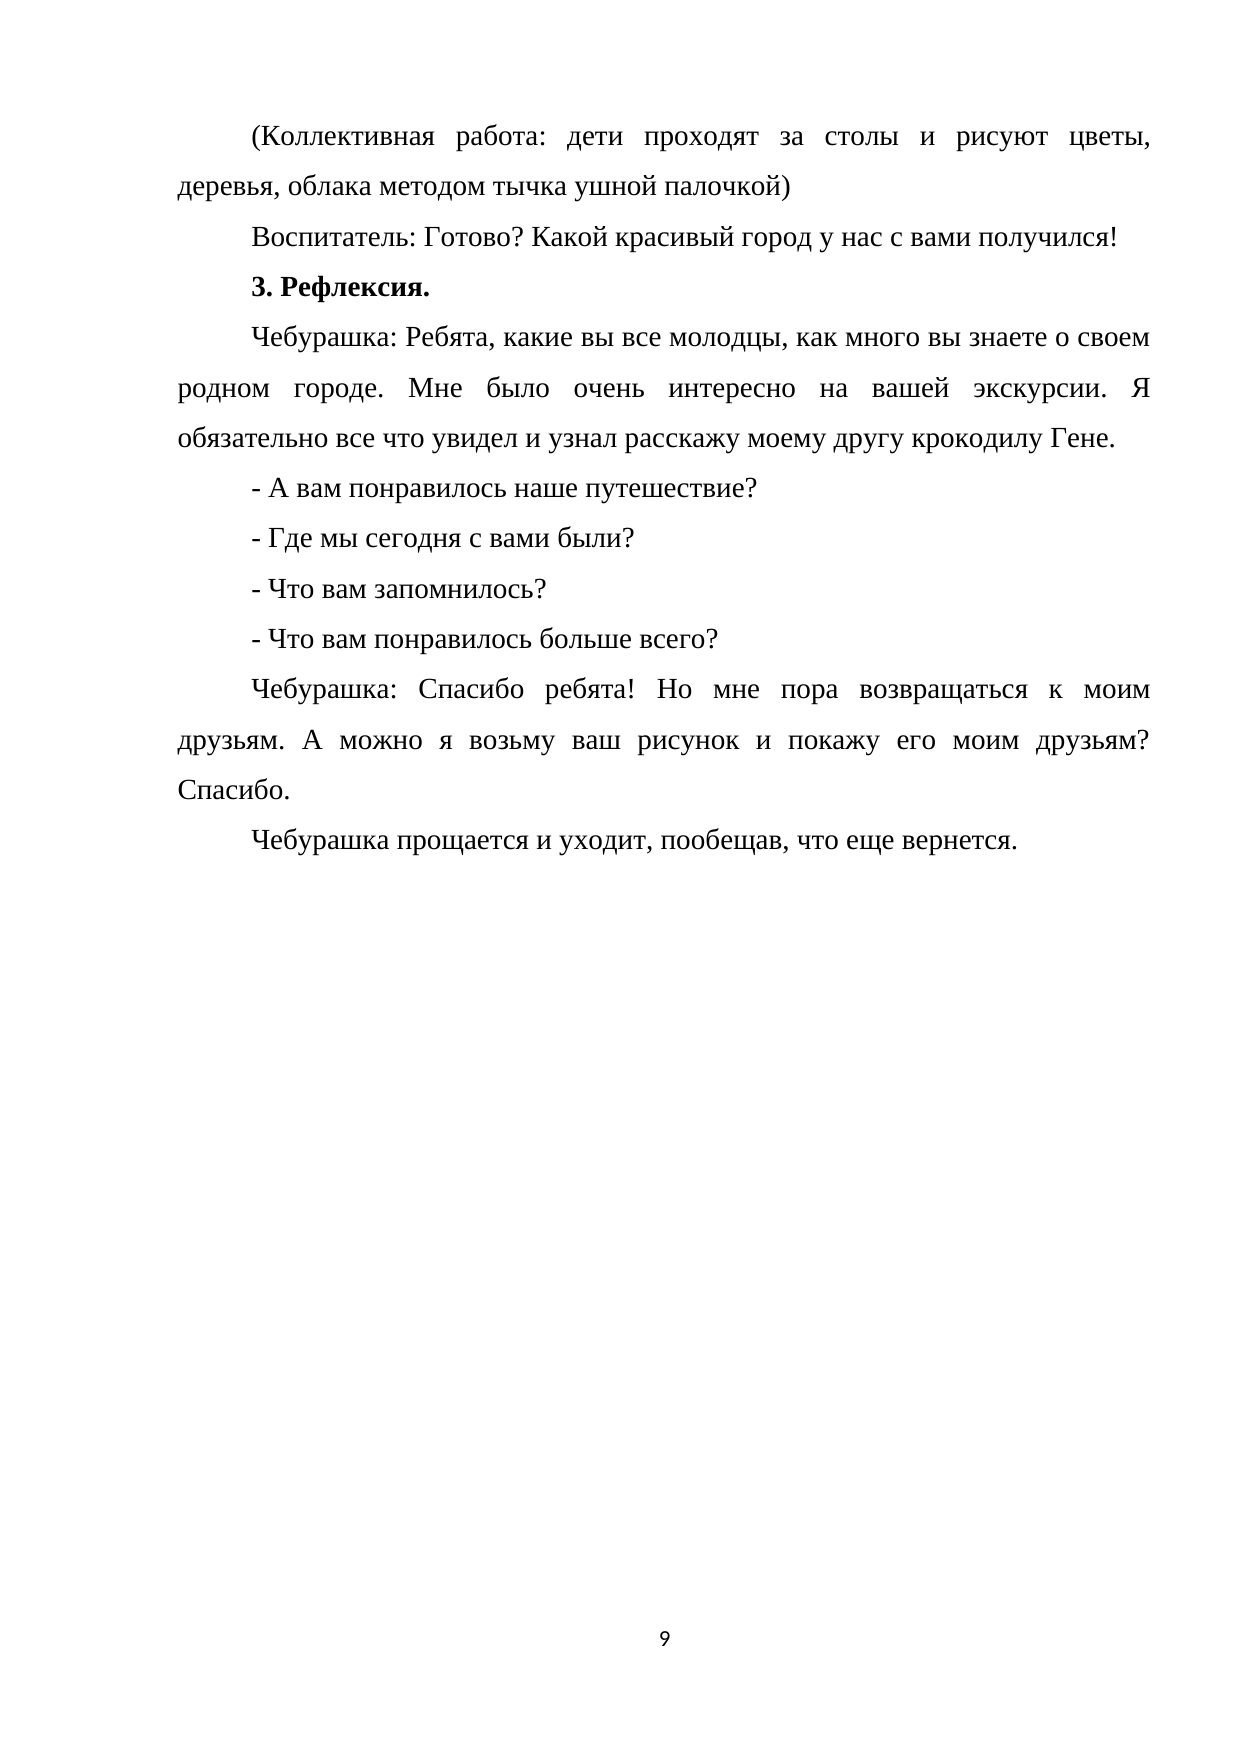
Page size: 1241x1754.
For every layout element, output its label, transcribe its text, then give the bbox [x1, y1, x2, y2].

text - Что вам запомнилось? [177, 571, 1152, 604]
text - А вам понравилось наше путешествие? [177, 470, 1152, 504]
text - Что вам понравилось больше всего? [177, 621, 1152, 655]
text 3. Рефлексия. [177, 269, 1152, 303]
text Чебурашка: Ребята, какие вы все молодцы, как много вы знаете о своем родном городе. Мне было очень интересно на вашей экскурсии. Я обязательно все что увидел и узнал расскажу моему другу крокодилу Гене. [177, 319, 1152, 453]
text Чебурашка: Спасибо ребята! Но мне пора возвращаться к моим друзьям. А можно я возьму ваш рисунок и покажу его моим друзьям? Спасибо. [177, 672, 1152, 806]
text (Коллективная работа: дети проходят за столы и рисуют цветы, деревья, облака методом тычка ушной палочкой) [177, 118, 1152, 202]
text Чебурашка прощается и уходит, пообещав, что еще вернется. [177, 822, 1152, 856]
text - Где мы сегодня с вами были? [177, 521, 1152, 554]
text Воспитатель: Готово? Какой красивый город у нас с вами получился! [177, 219, 1152, 252]
